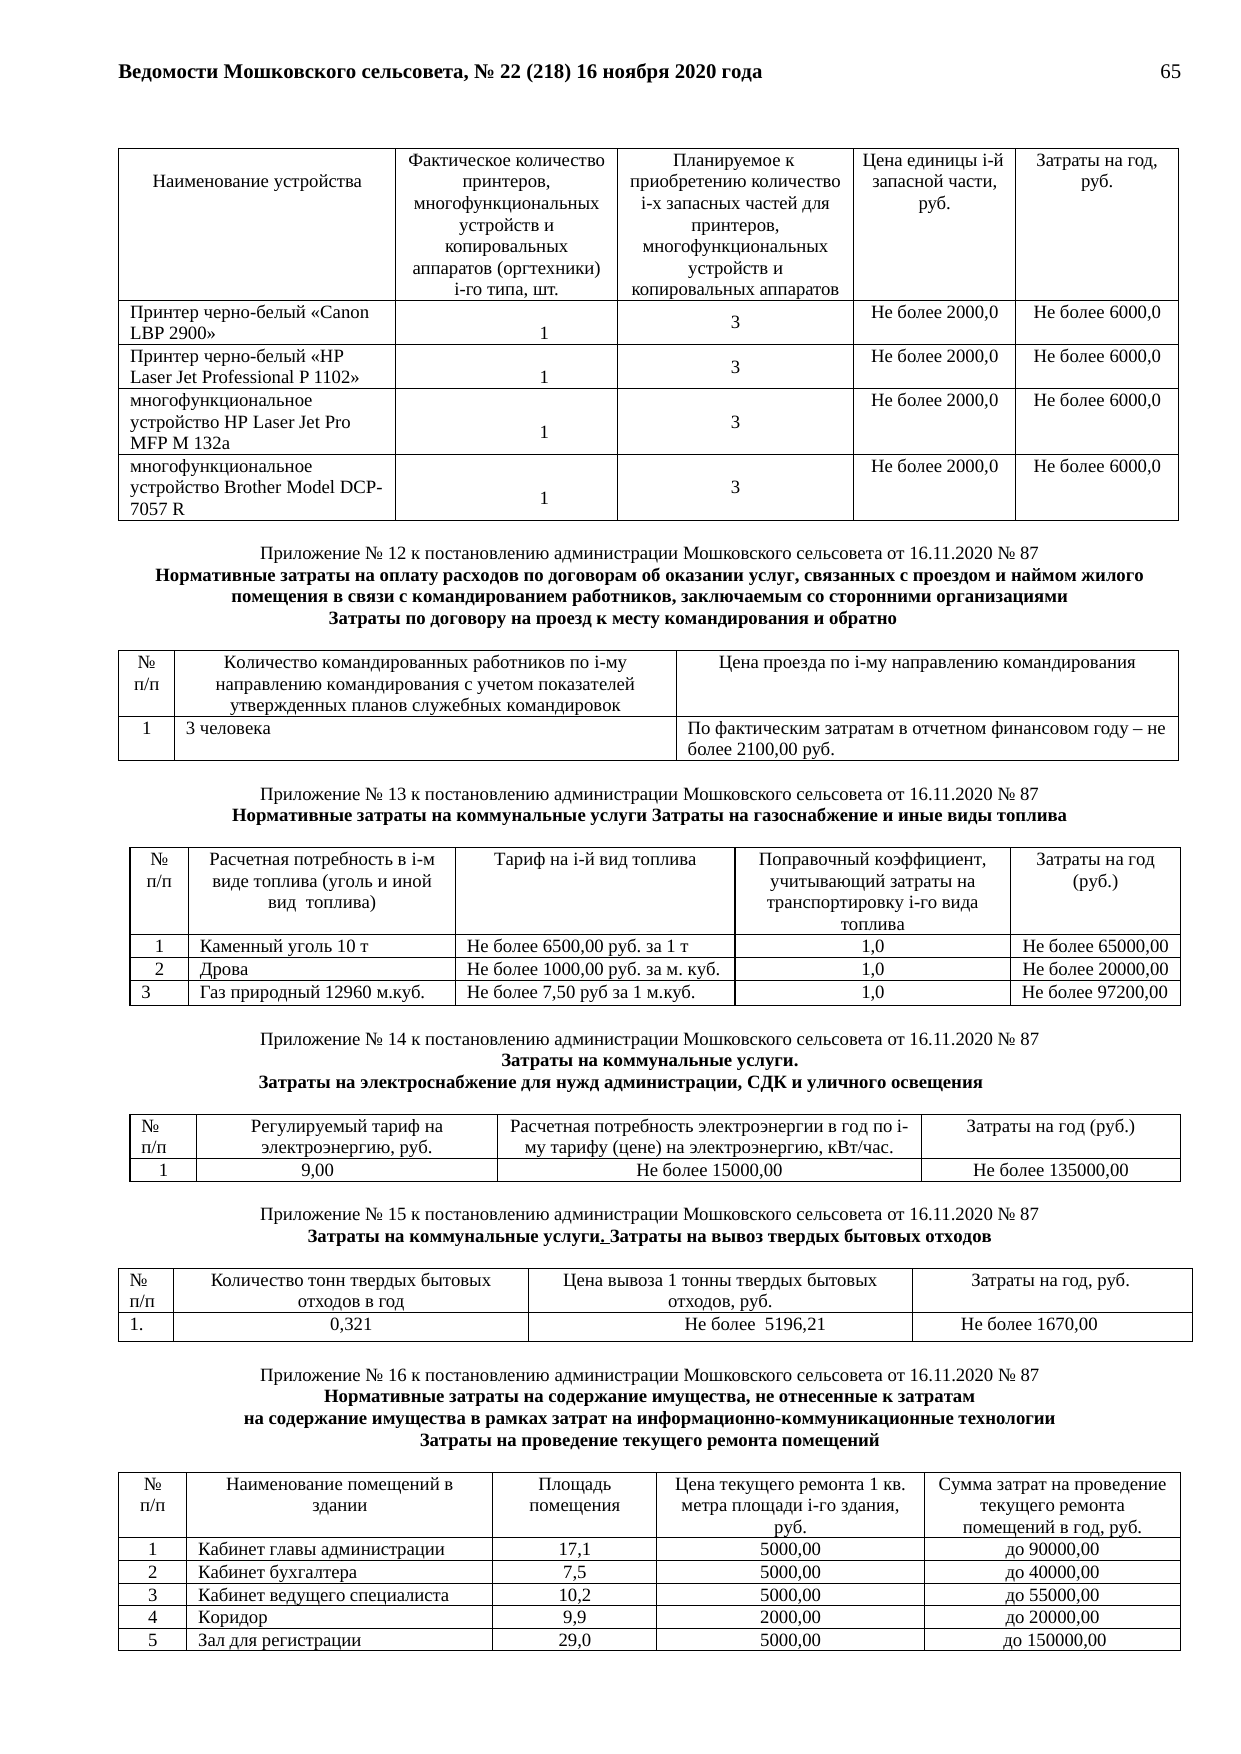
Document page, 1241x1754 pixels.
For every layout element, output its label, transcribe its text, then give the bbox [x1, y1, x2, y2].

text Затраты на проведение текущего ремонта помещений [118, 1428, 1181, 1450]
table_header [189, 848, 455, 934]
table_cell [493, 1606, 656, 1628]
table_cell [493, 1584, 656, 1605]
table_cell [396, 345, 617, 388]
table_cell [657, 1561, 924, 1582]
subtitle Приложение № 16 к постановлению администрации Мошковского сельсовета от 16.11.2020 № 87 [118, 1364, 1181, 1385]
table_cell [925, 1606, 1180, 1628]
text Затраты на коммунальные услуги. [118, 1049, 1181, 1071]
subtitle Приложение № 14 к постановлению администрации Мошковского сельсовета от 16.11.2020 № 87 [118, 1027, 1181, 1049]
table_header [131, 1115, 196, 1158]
text Нормативные затраты на оплату расходов по договорам об оказании услуг, связанных с проездом и наймом жилого помещения в связи с командированием работников, заключаемым со сторонними организациями [118, 564, 1181, 607]
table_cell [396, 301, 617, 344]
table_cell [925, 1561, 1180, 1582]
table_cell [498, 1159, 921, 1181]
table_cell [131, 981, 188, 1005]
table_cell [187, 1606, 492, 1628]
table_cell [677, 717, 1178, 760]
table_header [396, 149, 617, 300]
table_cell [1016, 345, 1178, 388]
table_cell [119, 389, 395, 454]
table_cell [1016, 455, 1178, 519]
text на содержание имущества в рамках затрат на информационно-коммуникационные технологии [118, 1407, 1181, 1428]
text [118, 1385, 1181, 1407]
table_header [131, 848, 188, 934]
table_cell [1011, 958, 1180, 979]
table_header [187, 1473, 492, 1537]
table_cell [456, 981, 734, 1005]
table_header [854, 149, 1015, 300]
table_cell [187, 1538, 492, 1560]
text Затраты на электроснабжение для нужд администрации, СДК и уличного освещения [118, 1071, 1181, 1092]
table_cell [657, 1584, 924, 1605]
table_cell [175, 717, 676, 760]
text Затраты по договору на проезд к месту командирования и обратно [118, 607, 1181, 628]
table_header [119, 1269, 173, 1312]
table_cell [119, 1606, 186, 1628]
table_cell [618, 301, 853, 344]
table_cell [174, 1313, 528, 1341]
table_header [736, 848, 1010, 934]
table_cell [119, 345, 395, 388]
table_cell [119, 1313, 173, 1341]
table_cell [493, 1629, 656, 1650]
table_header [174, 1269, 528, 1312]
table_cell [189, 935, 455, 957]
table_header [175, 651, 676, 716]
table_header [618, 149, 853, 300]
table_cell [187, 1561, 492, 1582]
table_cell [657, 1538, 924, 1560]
subtitle Приложение № 13 к постановлению администрации Мошковского сельсовета от 16.11.2020 № 87 [118, 782, 1181, 804]
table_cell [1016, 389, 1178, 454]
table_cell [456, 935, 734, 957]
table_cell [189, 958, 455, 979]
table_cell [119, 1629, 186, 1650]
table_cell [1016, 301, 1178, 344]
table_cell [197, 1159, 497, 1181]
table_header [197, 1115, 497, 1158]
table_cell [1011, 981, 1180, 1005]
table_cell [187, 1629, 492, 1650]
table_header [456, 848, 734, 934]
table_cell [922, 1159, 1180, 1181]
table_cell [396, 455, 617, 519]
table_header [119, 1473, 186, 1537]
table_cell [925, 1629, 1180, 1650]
subtitle Приложение № 15 к постановлению администрации Мошковского сельсовета от 16.11.2020 № 87 [118, 1203, 1181, 1225]
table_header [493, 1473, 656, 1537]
subtitle Приложение № 12 к постановлению администрации Мошковского сельсовета от 16.11.2020 № 87 [118, 542, 1181, 564]
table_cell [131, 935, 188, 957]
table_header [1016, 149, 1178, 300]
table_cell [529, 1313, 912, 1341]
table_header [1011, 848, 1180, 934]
text Нормативные затраты на коммунальные услуги Затраты на газоснабжение и иные виды топлива [118, 804, 1181, 826]
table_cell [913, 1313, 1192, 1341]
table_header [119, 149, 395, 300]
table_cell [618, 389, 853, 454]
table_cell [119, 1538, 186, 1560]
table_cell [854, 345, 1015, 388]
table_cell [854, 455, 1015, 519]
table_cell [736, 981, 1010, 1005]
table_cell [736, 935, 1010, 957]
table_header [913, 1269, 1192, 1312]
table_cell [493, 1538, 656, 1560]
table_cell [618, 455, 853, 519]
text Затраты на коммунальные услуги. Затраты на вывоз твердых бытовых отходов [118, 1225, 1181, 1246]
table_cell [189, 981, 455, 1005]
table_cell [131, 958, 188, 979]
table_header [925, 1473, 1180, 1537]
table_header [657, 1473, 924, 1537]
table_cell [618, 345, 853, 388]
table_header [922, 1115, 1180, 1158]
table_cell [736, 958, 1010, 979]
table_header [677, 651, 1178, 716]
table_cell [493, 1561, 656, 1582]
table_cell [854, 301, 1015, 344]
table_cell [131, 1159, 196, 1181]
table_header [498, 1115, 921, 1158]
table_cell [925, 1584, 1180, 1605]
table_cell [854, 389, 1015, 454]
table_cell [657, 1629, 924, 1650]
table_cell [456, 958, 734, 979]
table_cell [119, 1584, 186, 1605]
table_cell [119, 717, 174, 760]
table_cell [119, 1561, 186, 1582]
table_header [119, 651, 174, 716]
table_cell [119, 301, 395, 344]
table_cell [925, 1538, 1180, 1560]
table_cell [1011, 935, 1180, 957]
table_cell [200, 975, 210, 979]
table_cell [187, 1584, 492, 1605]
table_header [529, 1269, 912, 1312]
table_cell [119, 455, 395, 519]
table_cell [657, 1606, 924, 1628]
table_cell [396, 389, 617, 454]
